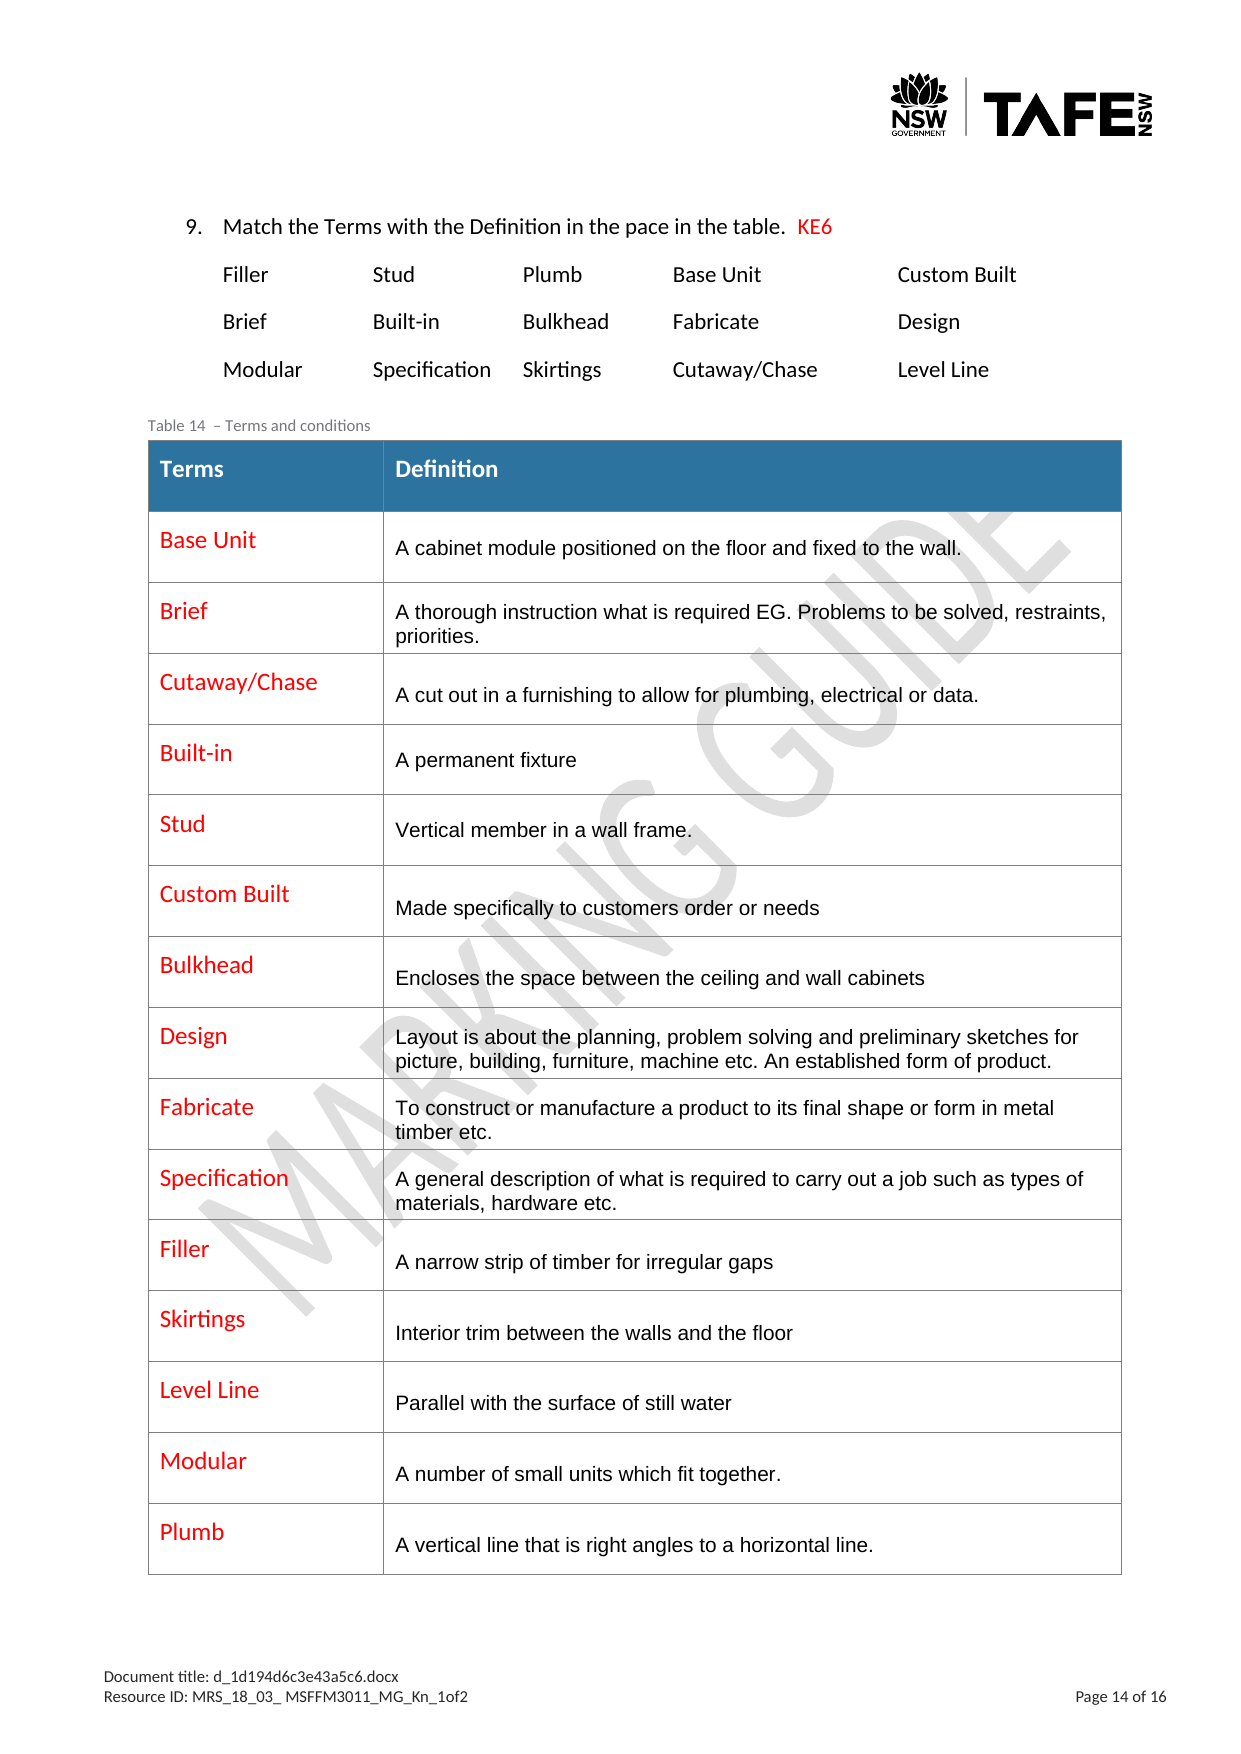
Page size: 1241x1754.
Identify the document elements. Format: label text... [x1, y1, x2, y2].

table_cell A vertical line that is right angles to a horizontal line. [384, 1504, 1121, 1573]
table_cell Fabricate [149, 1079, 383, 1148]
table_cell A cabinet module positioned on the floor and fixed to the wall. [384, 512, 1121, 582]
table_cell A permanent fixture [384, 725, 1121, 794]
table_cell Made specifically to customers order or needs [384, 866, 1121, 936]
table_cell Vertical member in a wall frame. [384, 795, 1121, 865]
table_cell Encloses the space between the ceiling and wall cabinets [384, 937, 1121, 1007]
table_cell Base Unit [149, 512, 383, 582]
text Filler Stud Plumb Base Unit Custom Built [223, 260, 1122, 288]
table_cell Filler [149, 1220, 383, 1290]
table_header Definition [384, 441, 1121, 511]
table_cell Interior trim between the walls and the floor [384, 1291, 1121, 1361]
table_cell Level Line [149, 1362, 383, 1432]
table_cell Cutaway/Chase [149, 654, 383, 723]
table_cell Stud [149, 795, 383, 865]
table_cell Bulkhead [149, 937, 383, 1007]
table_cell A general description of what is required to carry out a job such as types of materials, hardware etc. [384, 1150, 1121, 1219]
table_cell A thorough instruction what is required EG. Problems to be solved, restraints, priorities. [384, 583, 1121, 653]
table_cell Design [149, 1008, 383, 1078]
table_cell Layout is about the planning, problem solving and preliminary sketches for picture, building, furniture, machine etc. An established form of product. [384, 1008, 1121, 1078]
table_cell Brief [149, 583, 383, 653]
picture [890, 71, 1152, 137]
table_header Terms [149, 441, 383, 511]
table_cell A cut out in a furnishing to allow for plumbing, electrical or data. [384, 654, 1121, 723]
table_cell Plumb [149, 1504, 383, 1573]
table_cell Specification [149, 1150, 383, 1219]
table_cell To construct or manufacture a product to its final shape or form in metal timber etc. [384, 1079, 1121, 1148]
text Table 14 – Terms and conditions [148, 415, 1122, 435]
table_cell Modular [149, 1433, 383, 1503]
table_cell Skirtings [149, 1291, 383, 1361]
text Brief Built-in Bulkhead Fabricate Design [223, 307, 1122, 335]
table_cell Parallel with the surface of still water [384, 1362, 1121, 1432]
table_cell Custom Built [149, 866, 383, 936]
table_cell A number of small units which fit together. [384, 1433, 1121, 1503]
table_cell A narrow strip of timber for irregular gaps [384, 1220, 1121, 1290]
table_cell Built-in [149, 725, 383, 794]
text Modular Specification Skirtings Cutaway/Chase Level Line [223, 355, 1122, 383]
list Match the Terms with the Definition in the pace in the table. KE6 [185, 212, 1122, 240]
